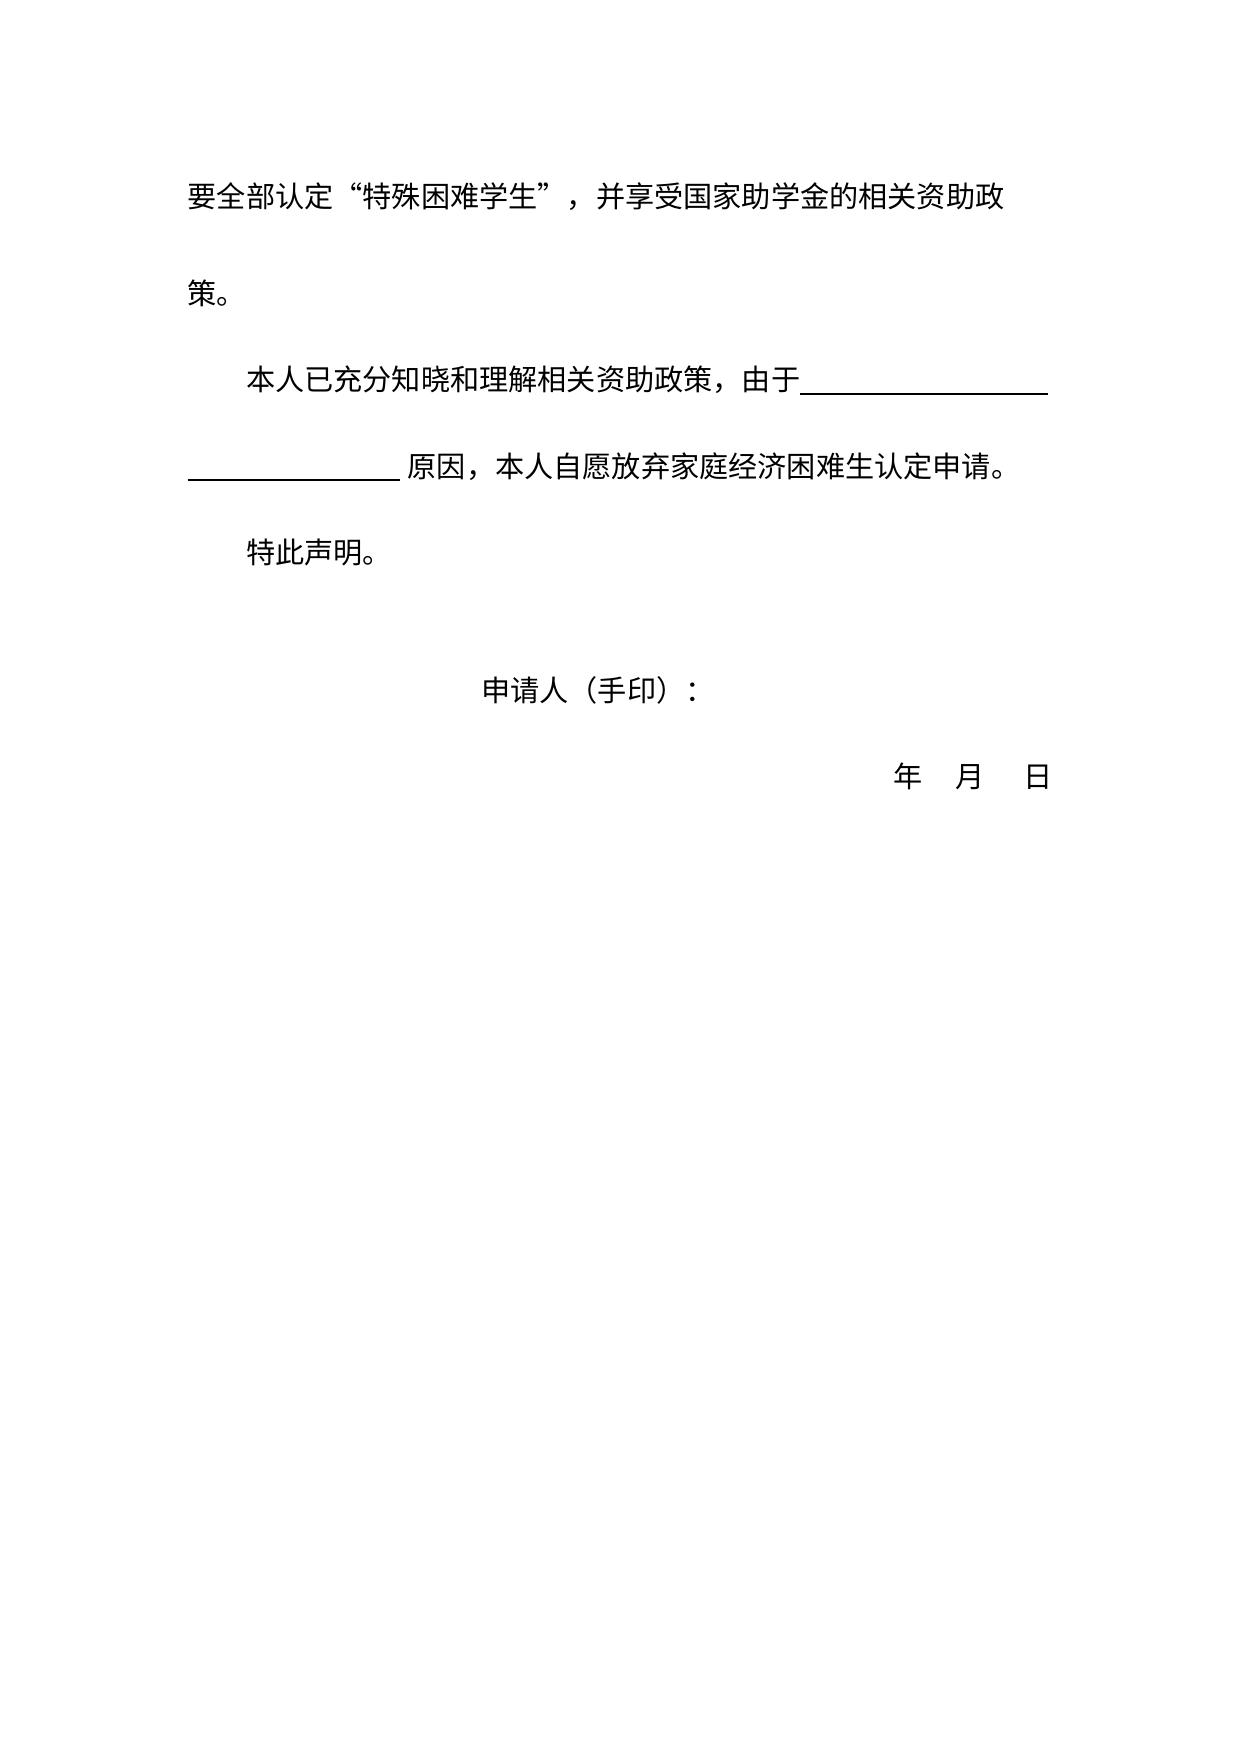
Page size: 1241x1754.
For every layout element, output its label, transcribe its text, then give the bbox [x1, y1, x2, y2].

text 申请人（手印）： [187, 656, 1053, 721]
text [187, 162, 1053, 324]
text 本人已充分知晓和理解相关资助政策，由于 [187, 346, 1053, 411]
text 原因，本人自愿放弃家庭经济困难生认定申请。 [187, 432, 1053, 497]
text 年 月 日 [187, 742, 1053, 807]
text 特此声明。 [187, 518, 1053, 583]
